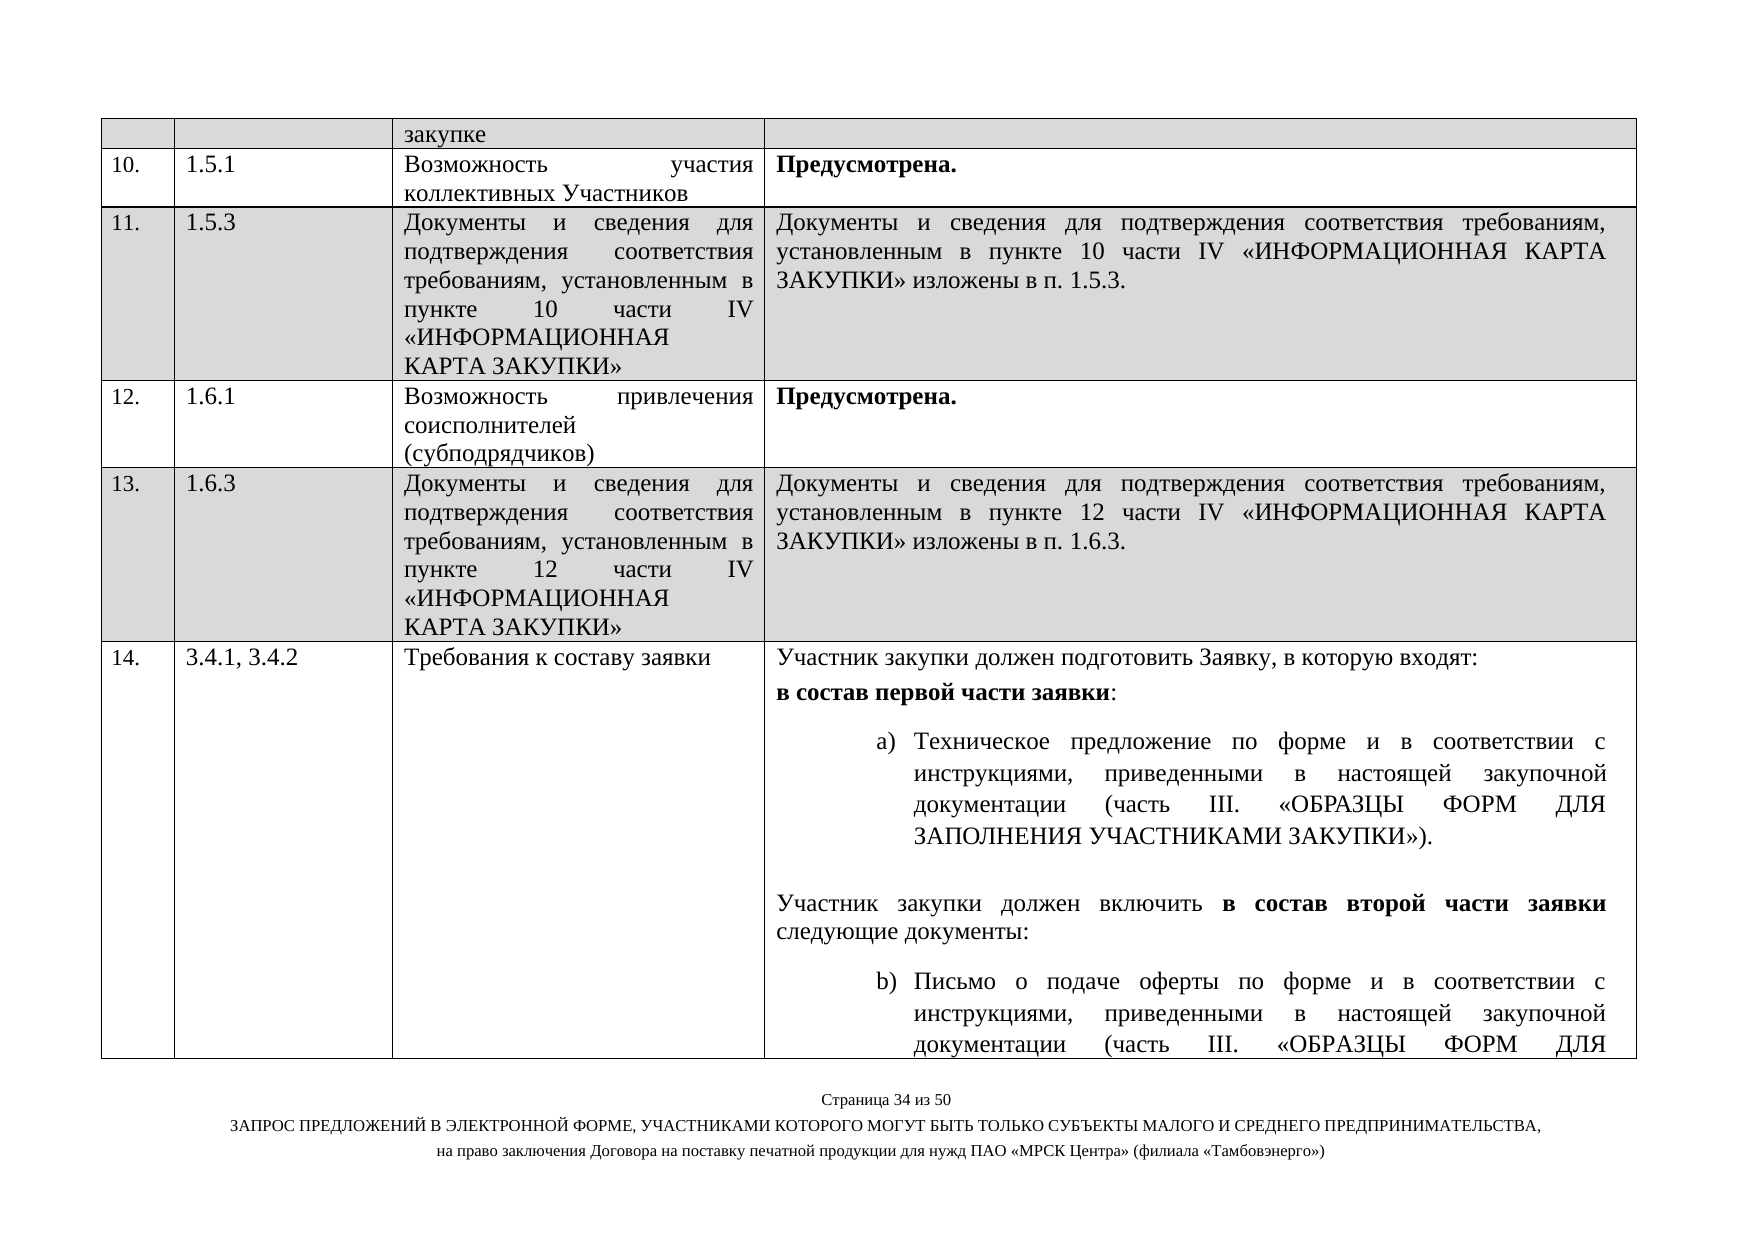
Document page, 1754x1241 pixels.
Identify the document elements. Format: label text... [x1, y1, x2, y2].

table_cell [102, 468, 174, 641]
table_cell 1.6.1 [175, 381, 392, 467]
table_cell 1.5.1 [175, 149, 392, 206]
table_cell Документы и сведения для подтверждения соответствия требованиям, установленным в пункте 12 части IV «ИНФОРМАЦИОННАЯ КАРТА ЗАКУПКИ» изложены в п. 1.6.3. [765, 468, 1636, 641]
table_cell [765, 119, 1636, 148]
table_cell Предусмотрена. [765, 381, 1636, 467]
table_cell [393, 119, 764, 148]
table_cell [765, 642, 1636, 1058]
table_cell [102, 381, 174, 467]
table_cell Возможность привлечения соисполнителей (субподрядчиков) [393, 381, 764, 467]
table_cell Возможность участия коллективных Участников [393, 149, 764, 206]
table_cell Предусмотрена. [765, 149, 1636, 206]
table_cell 1.5.3 [175, 208, 392, 380]
table_cell [102, 642, 174, 1058]
table_cell 3.4.1, 3.4.2 [175, 642, 392, 1058]
table_cell [102, 208, 174, 380]
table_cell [393, 642, 764, 1058]
table_cell Документы и сведения для подтверждения соответствия требованиям, установленным в пункте 12 части IV «ИНФОРМАЦИОННАЯ КАРТА ЗАКУПКИ» [393, 468, 764, 641]
table_cell [102, 149, 174, 206]
table_cell 2.2.1 [175, 119, 392, 148]
table_cell Документы и сведения для подтверждения соответствия требованиям, установленным в пункте 10 части IV «ИНФОРМАЦИОННАЯ КАРТА ЗАКУПКИ» изложены в п. 1.5.3. [765, 208, 1636, 380]
table_cell Документы и сведения для подтверждения соответствия требованиям, установленным в пункте 10 части IV «ИНФОРМАЦИОННАЯ КАРТА ЗАКУПКИ» [393, 208, 764, 380]
table_cell 1.6.3 [175, 468, 392, 641]
table_cell [102, 119, 174, 148]
